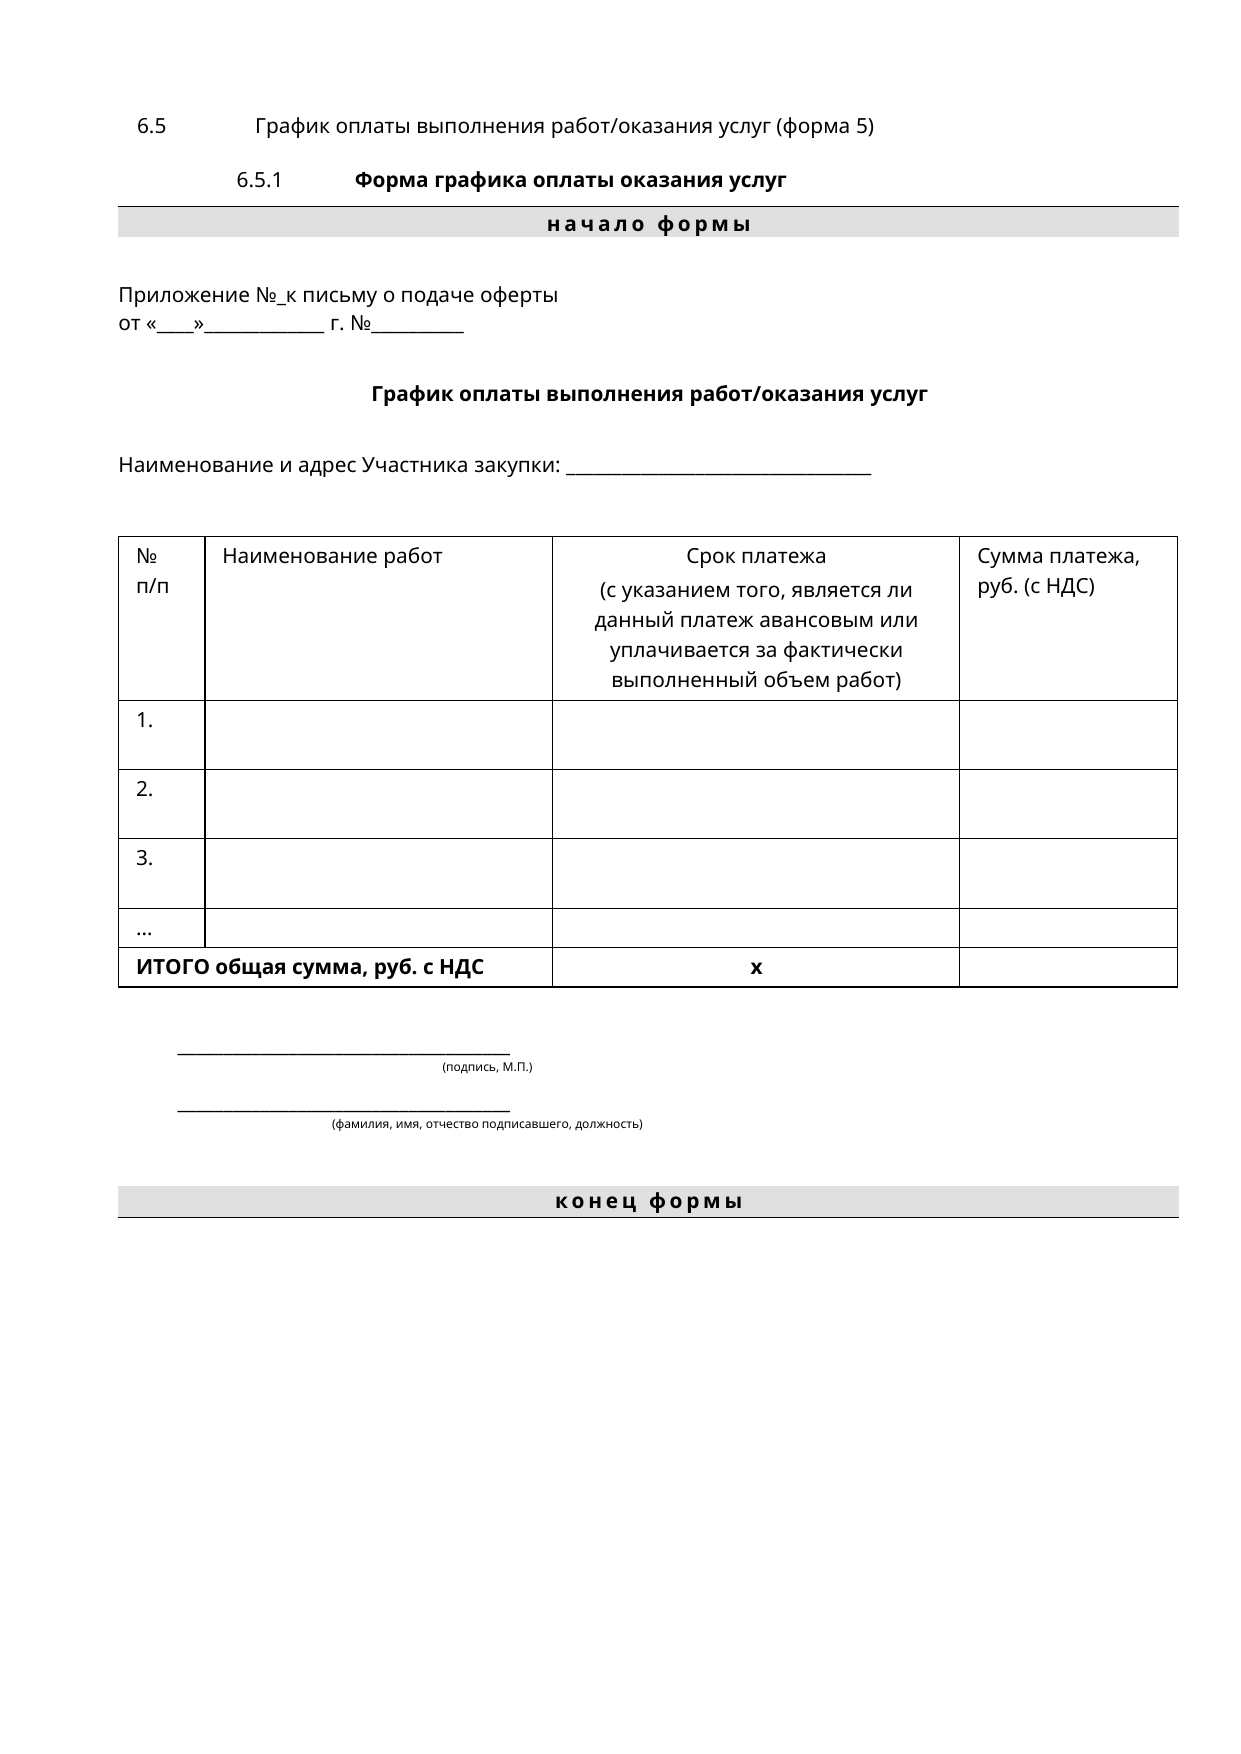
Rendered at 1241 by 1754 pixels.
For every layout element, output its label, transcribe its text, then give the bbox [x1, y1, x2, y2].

text (подпись, М.П.) [118, 1058, 797, 1087]
table_cell х [553, 948, 959, 986]
table_cell [960, 839, 1177, 907]
table_header Срок платежа (с указанием того, является ли данный платеж авансовым или уплачивается за фактически выполненный объем работ) [553, 537, 959, 699]
table_cell [960, 770, 1177, 838]
table_cell [553, 701, 959, 769]
list Форма графика оплаты оказания услуг [236, 165, 1181, 193]
table_cell [960, 909, 1177, 947]
table_cell [553, 770, 959, 838]
text Наименование и адрес Участника закупки: _________________________________ [118, 450, 1181, 479]
table_cell [553, 909, 959, 947]
text Приложение №_к письму о подаче оферты от «____»_____________ г. №__________ [118, 280, 1181, 337]
table_header № п/п [119, 537, 204, 699]
text ____________________________________ [118, 1087, 1181, 1115]
table_cell [553, 839, 959, 907]
table_cell [206, 701, 552, 769]
table_header Сумма платежа, руб. (с НДС) [960, 537, 1177, 699]
table_cell [119, 701, 204, 769]
table_cell [119, 839, 204, 907]
table_header Наименование работ [206, 537, 552, 699]
text График оплаты выполнения работ/оказания услуг [118, 379, 1181, 408]
subtitle График оплаты выполнения работ/оказания услуг (форма 5) [137, 111, 1181, 140]
table_cell [206, 839, 552, 907]
table_cell [206, 909, 552, 947]
text ____________________________________ [118, 1030, 1181, 1058]
text (фамилия, имя, отчество подписавшего, должность) [118, 1115, 797, 1144]
table_cell ИТОГО общая сумма, руб. с НДС [119, 948, 552, 986]
text начало формы [118, 207, 1179, 237]
table_cell [206, 770, 552, 838]
table_cell … [119, 909, 204, 947]
table_cell [960, 948, 1177, 986]
table_cell [960, 701, 1177, 769]
table_cell [119, 770, 204, 838]
text конец формы [118, 1186, 1179, 1217]
